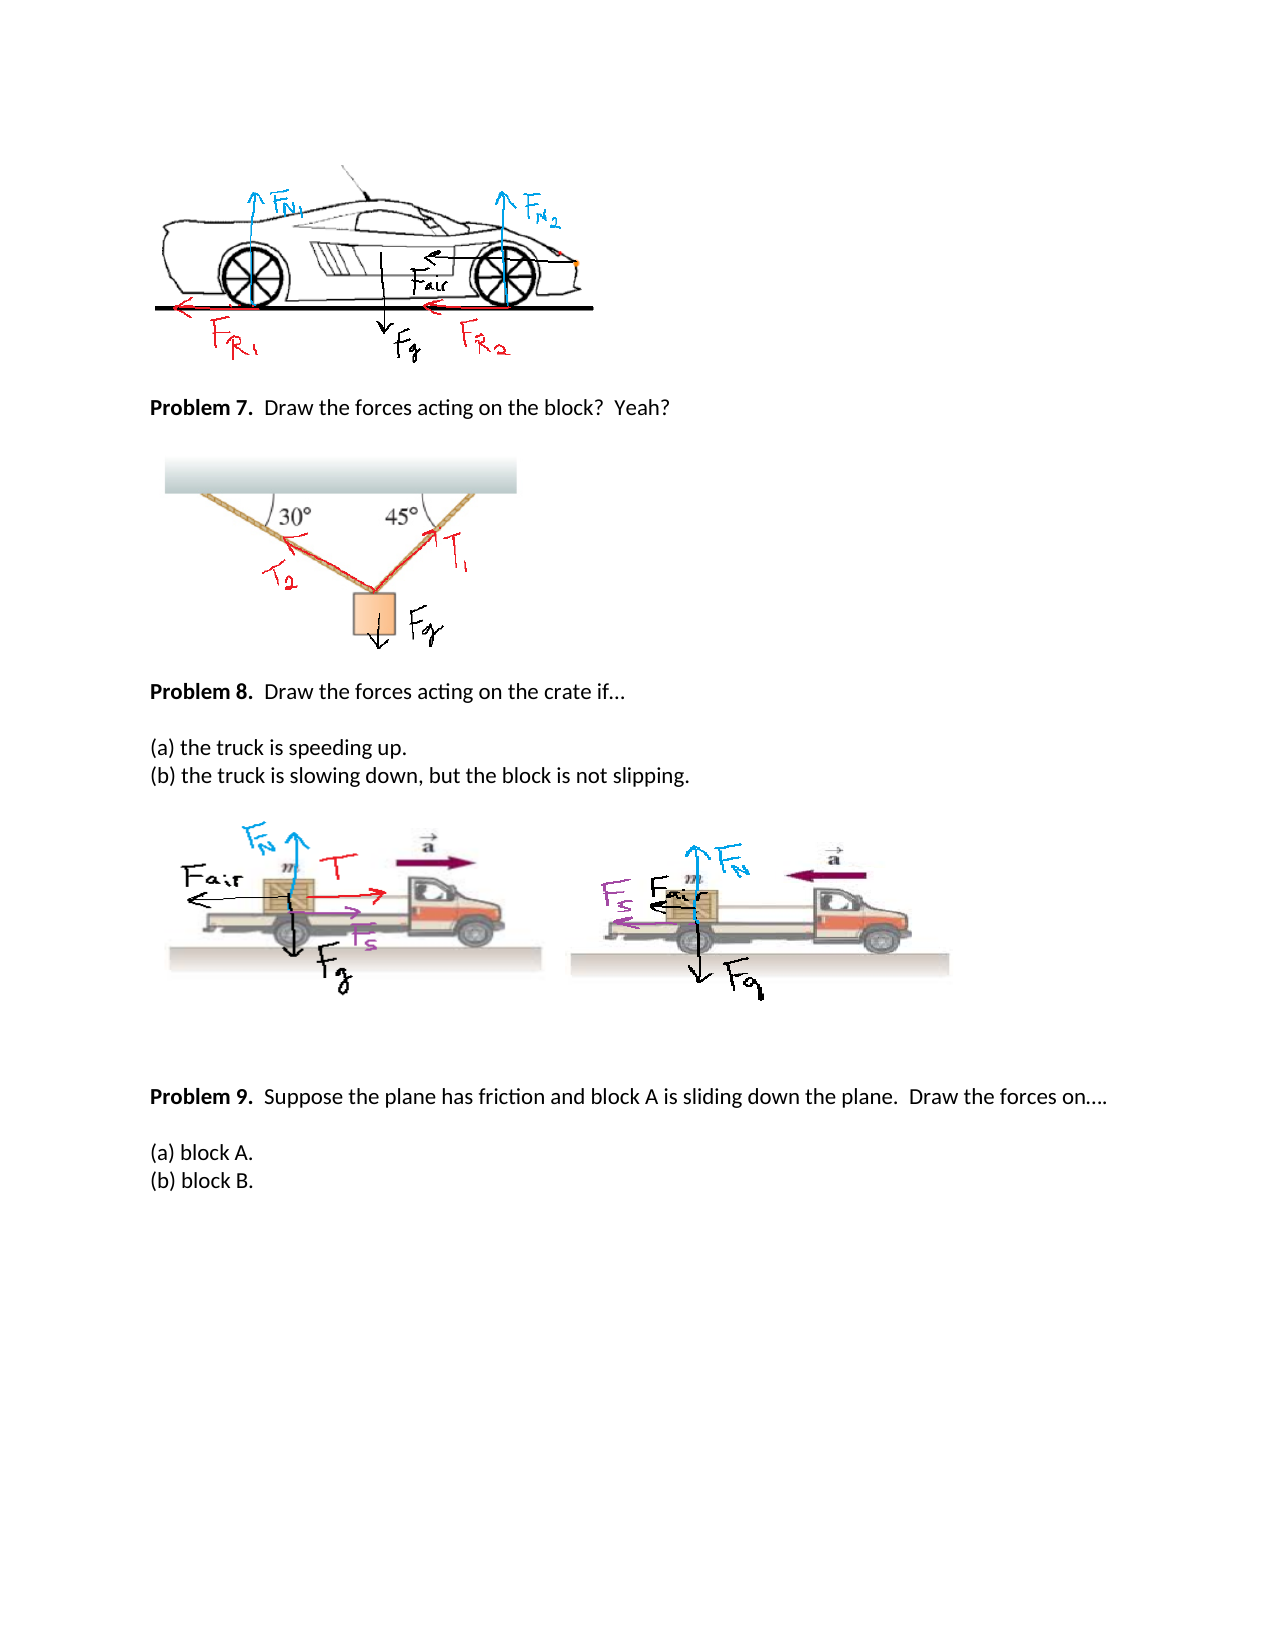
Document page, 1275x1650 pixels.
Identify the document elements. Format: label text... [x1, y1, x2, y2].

text (b) block B. [150, 1167, 1125, 1194]
picture [150, 448, 527, 649]
text (a) the truck is speeding up. [150, 733, 1125, 761]
picture [150, 816, 959, 1055]
picture [155, 150, 594, 365]
text Problem 8. Draw the forces acting on the crate if… [150, 677, 1125, 705]
text (a) block A. [150, 1138, 1125, 1167]
text Problem 7. Draw the forces acting on the block? Yeah? [150, 393, 1125, 421]
text Problem 9. Suppose the plane has friction and block A is sliding down the plane. Draw the forces on…. [150, 1082, 1125, 1111]
text (b) the truck is slowing down, but the block is not slipping. [150, 761, 1125, 789]
